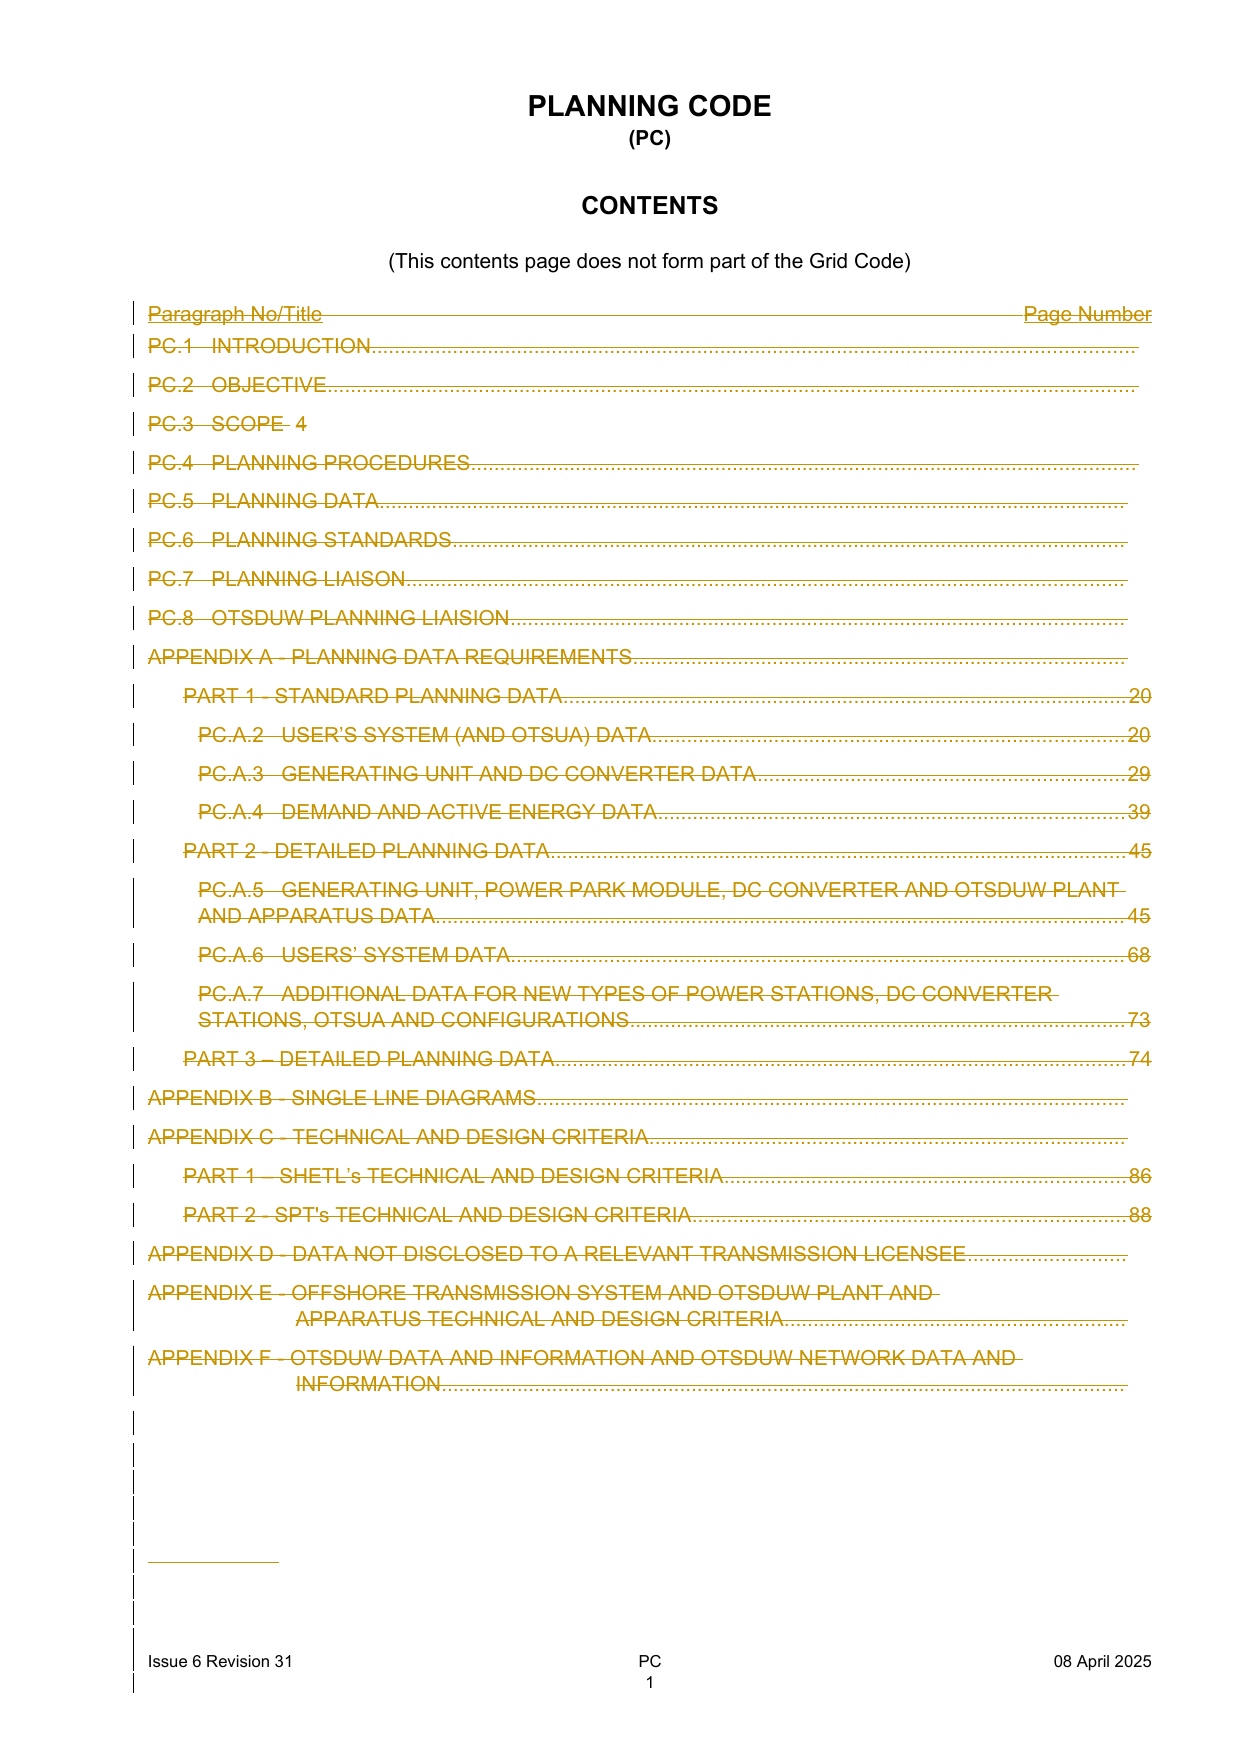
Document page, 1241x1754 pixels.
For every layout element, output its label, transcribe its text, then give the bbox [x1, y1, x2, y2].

text PLANNING CODE [148, 89, 1152, 122]
text (PC) [148, 126, 1152, 149]
text CONTENTS [148, 191, 1152, 219]
text (This contents page does not form part of the Grid Code) [148, 249, 1152, 273]
